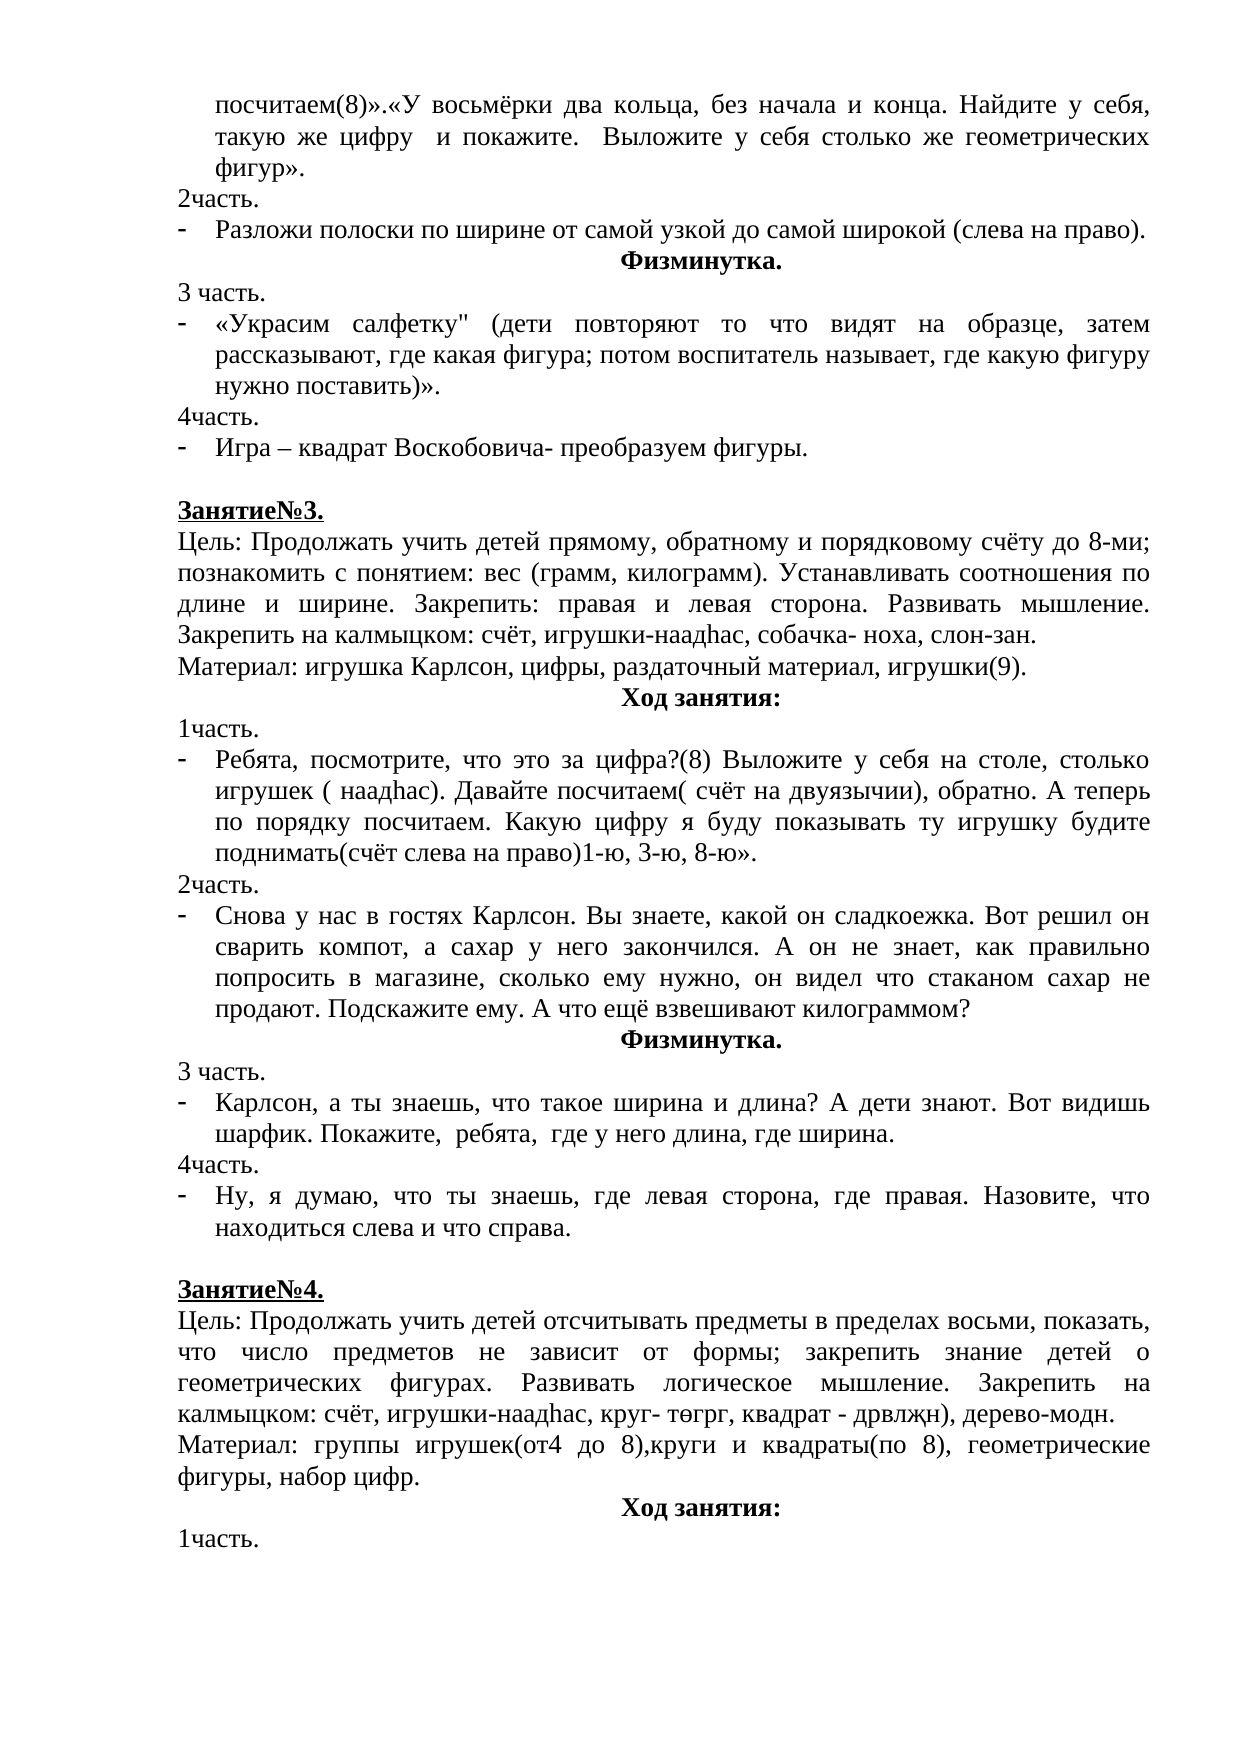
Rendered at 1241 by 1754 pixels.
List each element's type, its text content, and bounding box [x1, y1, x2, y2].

list Ребята, посмотрите, что это за цифра?(8) Выложите у себя на столе, столько игрушек ( наадһас). Давайте посчитаем( счёт на двуязычии), обратно. А теперь по порядку посчитаем. Какую цифру я буду показывать ту игрушку будите поднимать(счёт слева на право)1-ю, 3-ю, 8-ю». [177, 743, 1152, 868]
text Физминутка. [177, 244, 1152, 276]
text 1часть. [177, 1522, 1152, 1553]
list «Украсим салфетку" (дети повторяют то что видят на образце, затем рассказывают, где какая фигура; потом воспитатель называет, где какую фигуру нужно поставить)». [177, 307, 1152, 400]
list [177, 89, 1152, 182]
text Физминутка. [177, 1023, 1152, 1055]
text Ход занятия: [177, 681, 1152, 712]
list Ну, я думаю, что ты знаешь, где левая сторона, где правая. Назовите, что находиться слева и что справа. [177, 1179, 1152, 1242]
text 4часть. [177, 1148, 1152, 1179]
text Цель: Продолжать учить детей отсчитывать предметы в пределах восьми, показать, что число предметов не зависит от формы; закрепить знание детей о геометрических фигурах. Развивать логическое мышление. Закрепить на калмыцком: счёт, игрушки-наадһас, круг- төгрг, квадрат - дрвлҗн), дерево-модн. [177, 1304, 1152, 1429]
list Снова у нас в гостях Карлсон. Вы знаете, какой он сладкоежка. Вот решил он сварить компот, а сахар у него закончился. А он не знает, как правильно попросить в магазине, сколько ему нужно, он видел что стаканом сахар не продают. Подскажите ему. А что ещё взвешивают килограммом? [177, 899, 1152, 1023]
text 3 часть. [177, 276, 1152, 307]
text Цель: Продолжать учить детей прямому, обратному и порядковому счёту до 8-ми; познакомить с понятием: вес (грамм, килограмм). Устанавливать соотношения по длине и ширине. Закрепить: правая и левая сторона. Развивать мышление. Закрепить на калмыцком: счёт, игрушки-наадһас, собачка- ноха, слон-зан. [177, 525, 1152, 649]
text Материал: игрушка Карлсон, цифры, раздаточный материал, игрушки(9). [177, 649, 1152, 681]
text 3 часть. [177, 1055, 1152, 1086]
text Ход занятия: [177, 1491, 1152, 1522]
list Карлсон, а ты знаешь, что такое ширина и длина? А дети знают. Вот видишь шарфик. Покажите, ребята, где у него длина, где ширина. [177, 1086, 1152, 1148]
text Занятие№4. [177, 1273, 1152, 1304]
text Занятие№3. [177, 494, 1152, 525]
list Игра – квадрат Воскобовича- преобразуем фигуры. [177, 431, 1152, 463]
text 2часть. [177, 182, 1152, 213]
text 2часть. [177, 868, 1152, 899]
text 1часть. [177, 712, 1152, 743]
list Разложи полоски по ширине от самой узкой до самой широкой (слева на право). [177, 213, 1152, 244]
text 4часть. [177, 400, 1152, 431]
text Материал: группы игрушек(от4 до 8),круги и квадраты(по 8), геометрические фигуры, набор цифр. [177, 1429, 1152, 1491]
